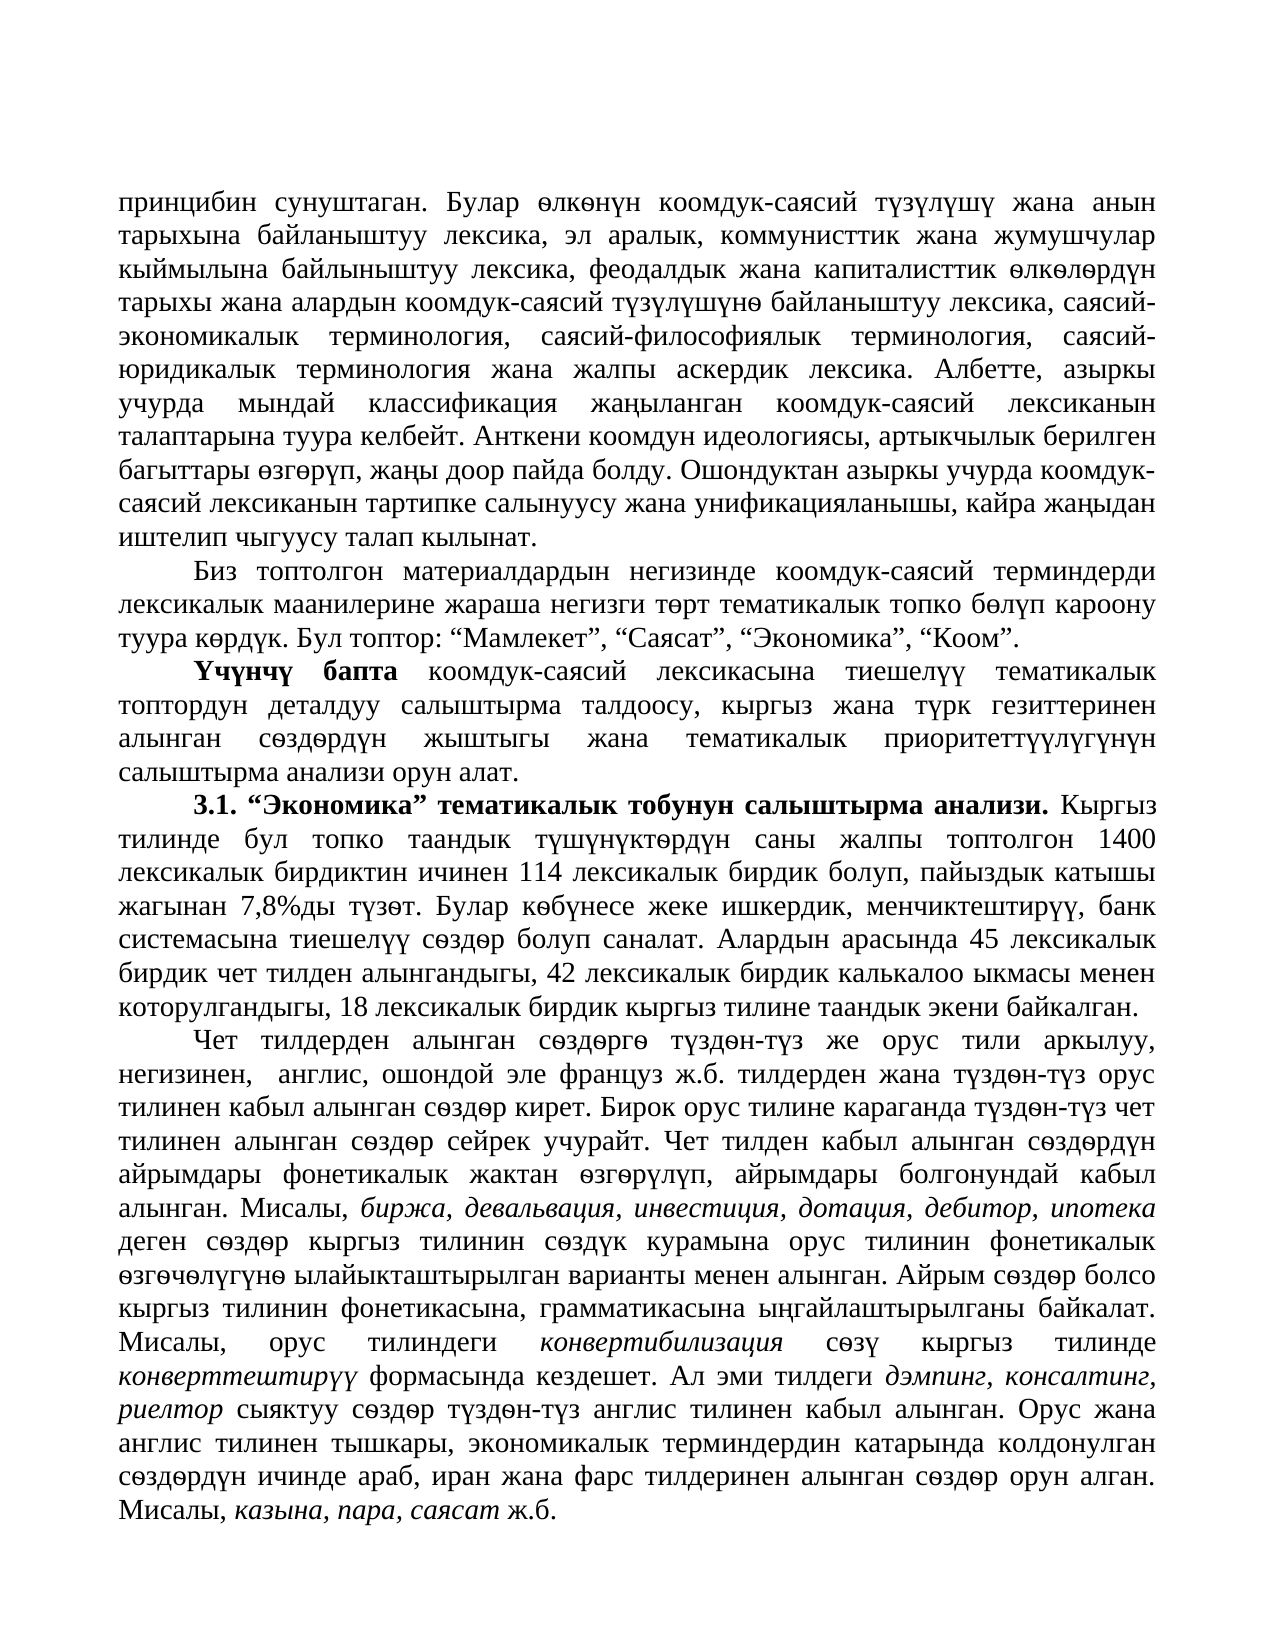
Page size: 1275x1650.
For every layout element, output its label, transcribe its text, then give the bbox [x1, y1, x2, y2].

text Биз топтолгон материалдардын негизинде коомдук-саясий терминдерди лексикалык маанилерине жараша негизги төрт тематикалык топко бөлүп кароону туура көрдүк. Бул топтор: “Мамлекет”, “Саясат”, “Экономика”, “Коом”. [118, 553, 1157, 653]
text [118, 184, 1157, 553]
text Үчүнчү бапта коомдук-саясий лексикасына тиешелүү тематикалык топтордун деталдуу салыштырма талдоосу, кыргыз жана түрк гезиттеринен алынган сѳздѳрдүн жыштыгы жана тематикалык приоритеттүүлүгүнүн салыштырма анализи орун алат. [118, 653, 1157, 787]
text 3.1. “Экономика” тематикалык тобунун салыштырма анализи. Кыргыз тилинде бул топко таандык түшүнүктѳрдүн саны жалпы топтолгон 1400 лексикалык бирдиктин ичинен 114 лексикалык бирдик болуп, пайыздык катышы жагынан 7,8%ды түзѳт. Булар кѳбүнесе жеке ишкердик, менчиктештирүү, банк системасына тиешелүү сѳздѳр болуп саналат. Алардын арасында 45 лексикалык бирдик чет тилден алынгандыгы, 42 лексикалык бирдик калькалоо ыкмасы менен которулгандыгы, 18 лексикалык бирдик кыргыз тилине таандык экени байкалган. [118, 787, 1157, 1022]
text Чет тилдерден алынган сѳздѳргѳ түздѳн-түз же орус тили аркылуу, негизинен, англис, ошондой эле француз ж.б. тилдерден жана түздѳн-түз орус тилинен кабыл алынган сѳздѳр кирет. Бирок орус тилине караганда түздѳн-түз чет тилинен алынган сѳздѳр сейрек учурайт. Чет тилден кабыл алынган сѳздѳрдүн айрымдары фонетикалык жактан ѳзгѳрүлүп, айрымдары болгонундай кабыл алынган. Мисалы, биржа, девальвация, инвестиция, дотация, дебитор, ипотека деген сѳздѳр кыргыз тилинин сѳздүк курамына орус тилинин фонетикалык ѳзгѳчѳлүгүнѳ ылайыкташтырылган варианты менен алынган. Айрым сѳздѳр болсо кыргыз тилинин фонетикасына, грамматикасына ыңгайлаштырылганы байкалат. Мисалы, орус тилиндеги конвертибилизация сѳзү кыргыз тилинде конверттештирүү формасында кездешет. Ал эми тилдеги дэмпинг, консалтинг, риелтор сыяктуу сѳздѳр түздѳн-түз англис тилинен кабыл алынган. Орус жана англис тилинен тышкары, экономикалык терминдердин катарында колдонулган сѳздѳрдүн ичинде араб, иран жана фарс тилдеринен алынган сѳздѳр орун алган. Мисалы, казына, пара, саясат ж.б. [118, 1022, 1157, 1525]
